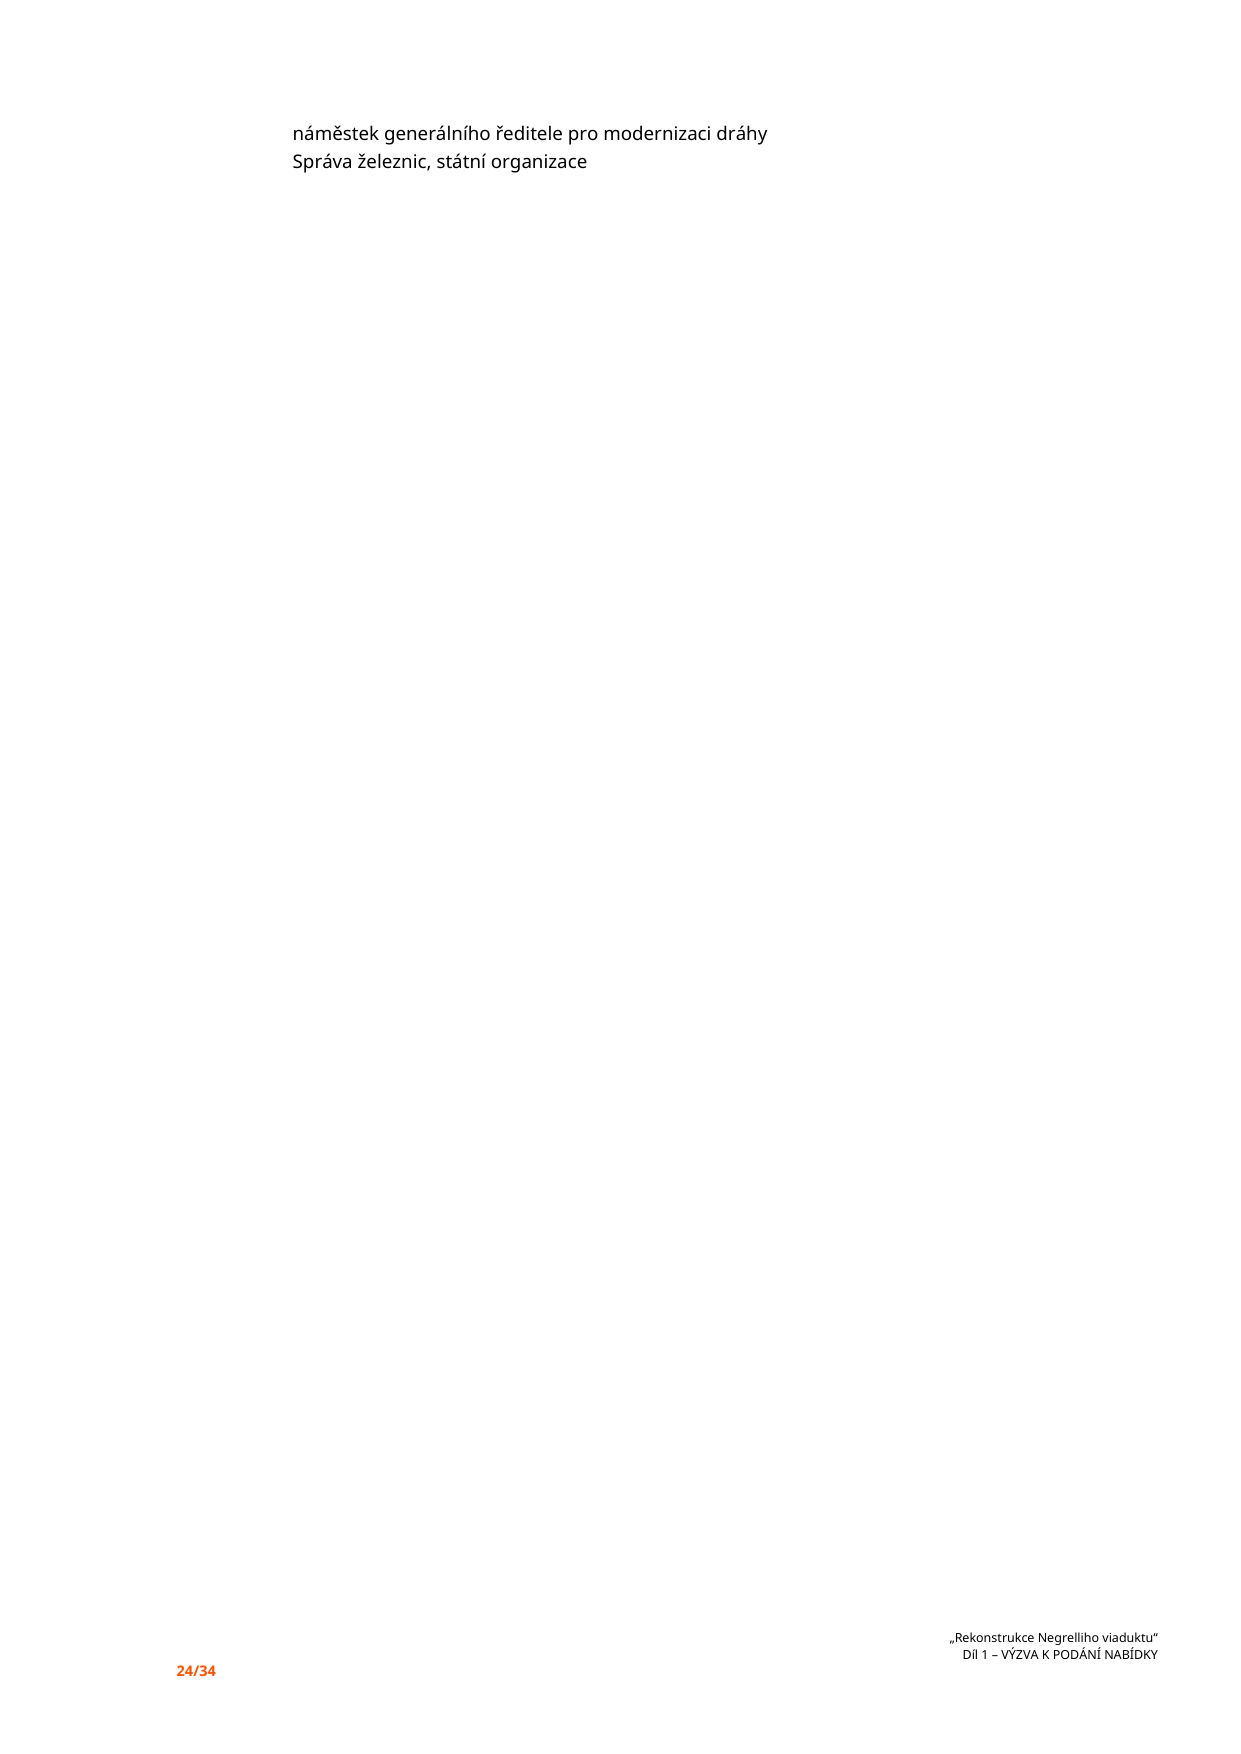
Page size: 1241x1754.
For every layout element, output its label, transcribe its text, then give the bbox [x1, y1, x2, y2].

text náměstek generálního ředitele pro modernizaci dráhy [292, 121, 1122, 146]
text Správa železnic, státní organizace [292, 149, 1122, 174]
